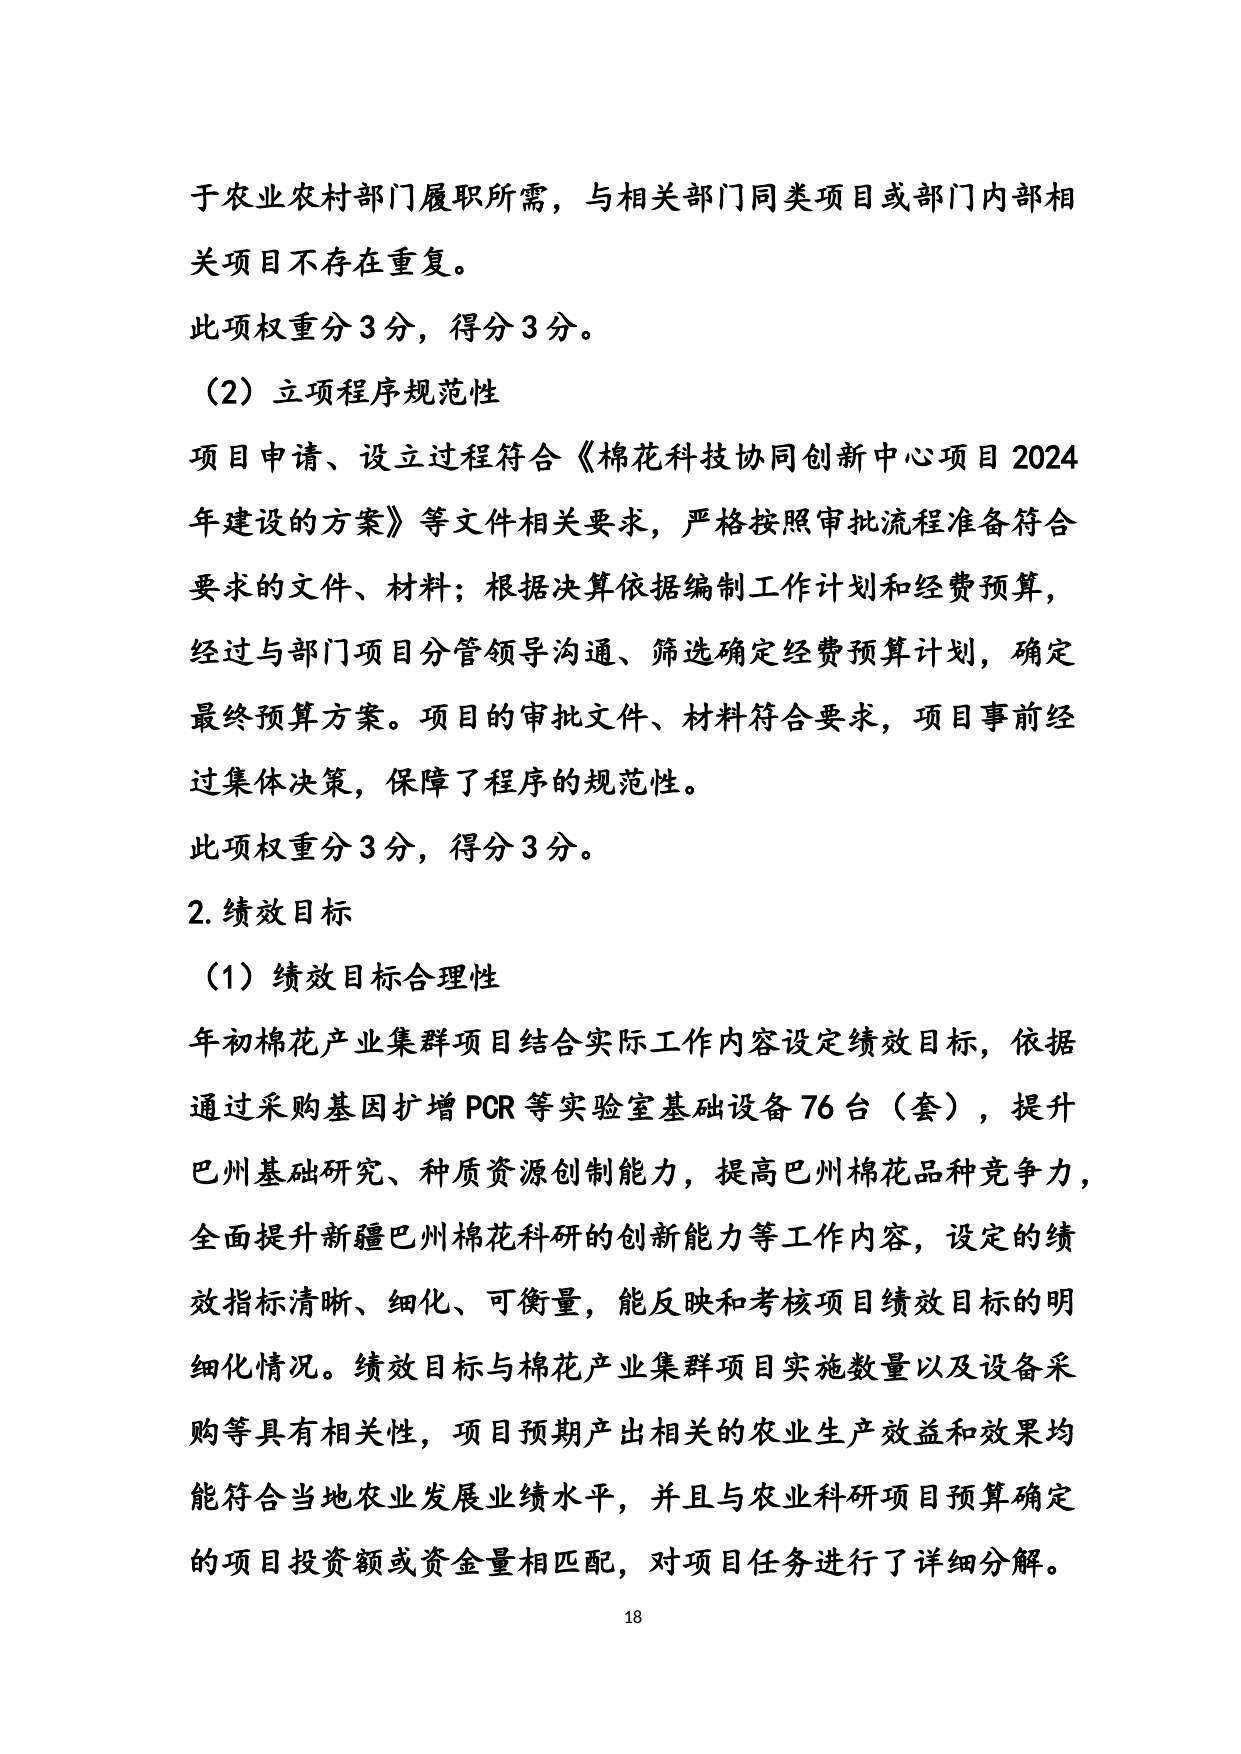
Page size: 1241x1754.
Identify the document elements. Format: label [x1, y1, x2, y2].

text [187, 162, 1078, 1592]
